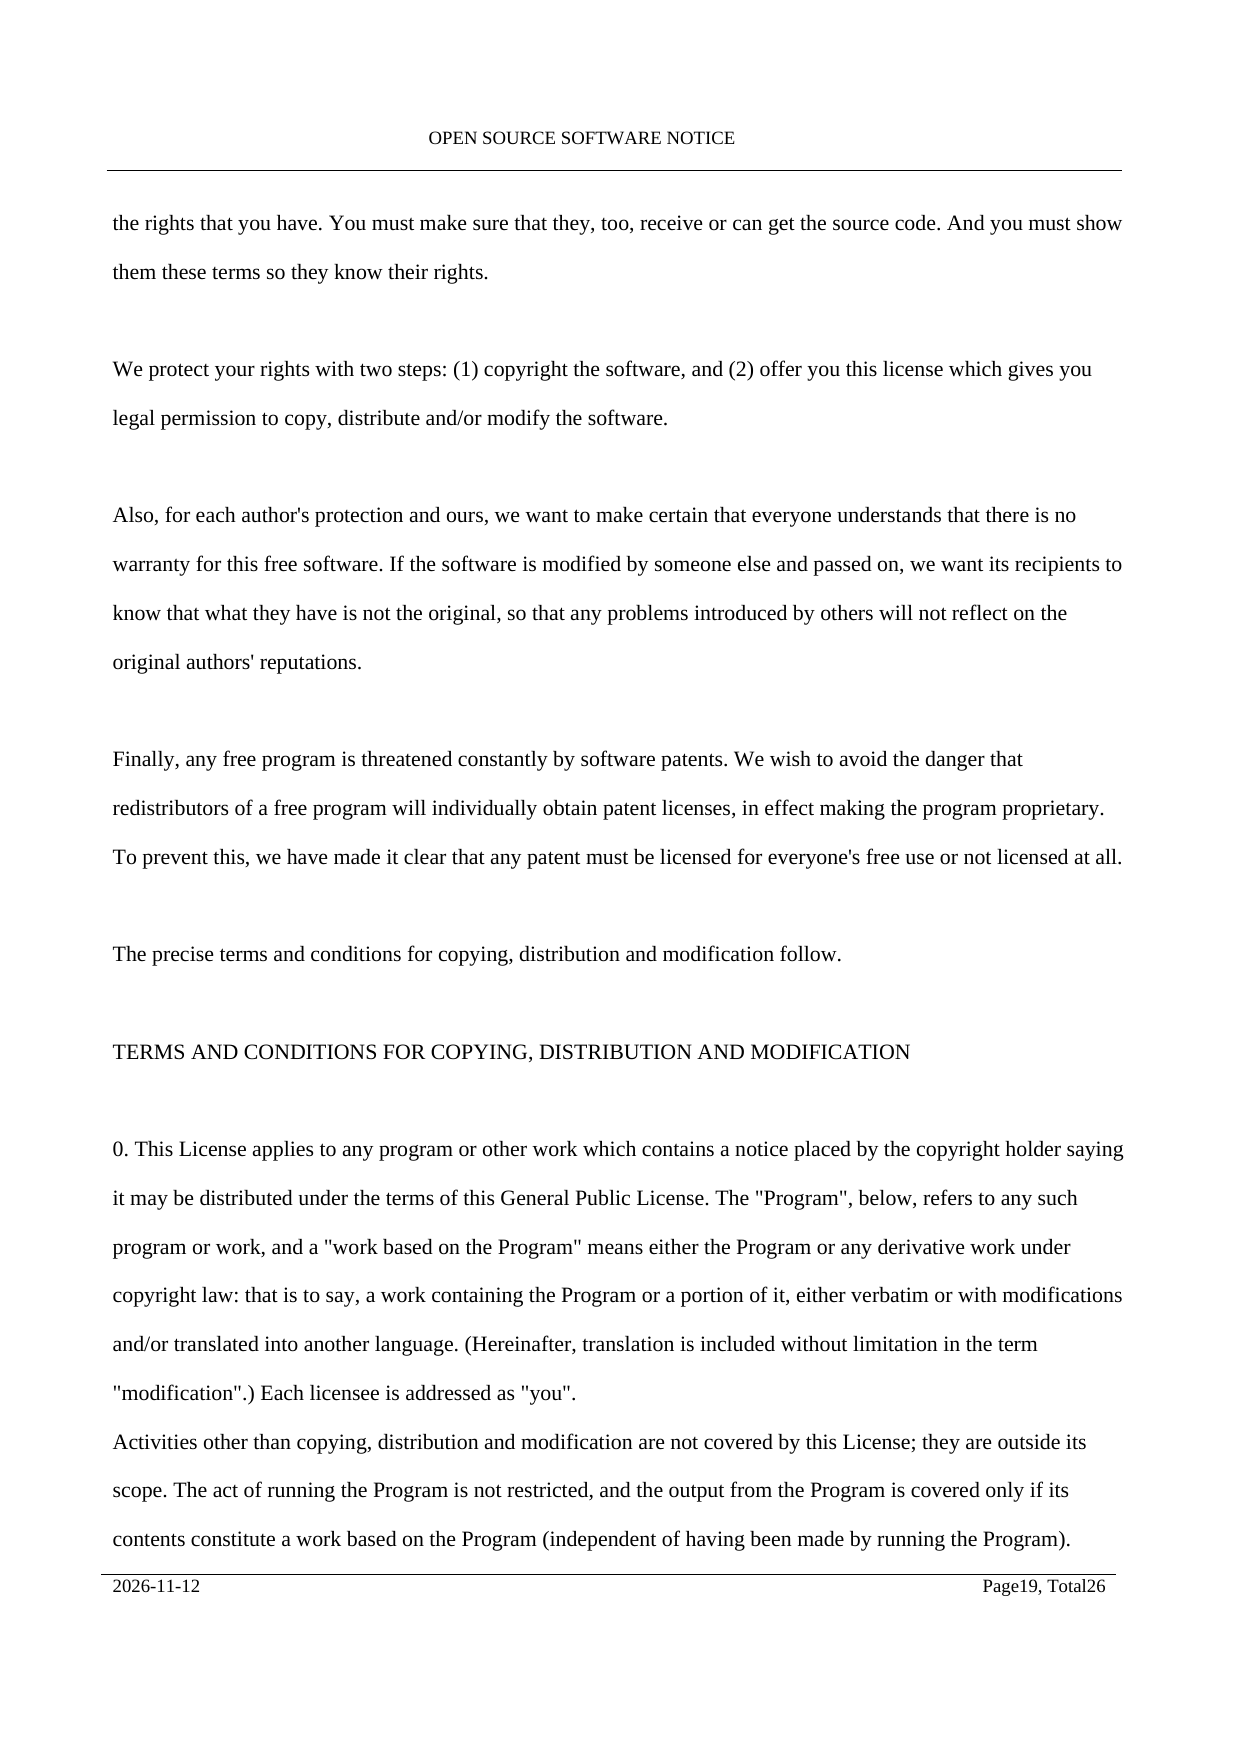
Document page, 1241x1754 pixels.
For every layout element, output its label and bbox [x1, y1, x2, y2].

text [112, 206, 1128, 1555]
